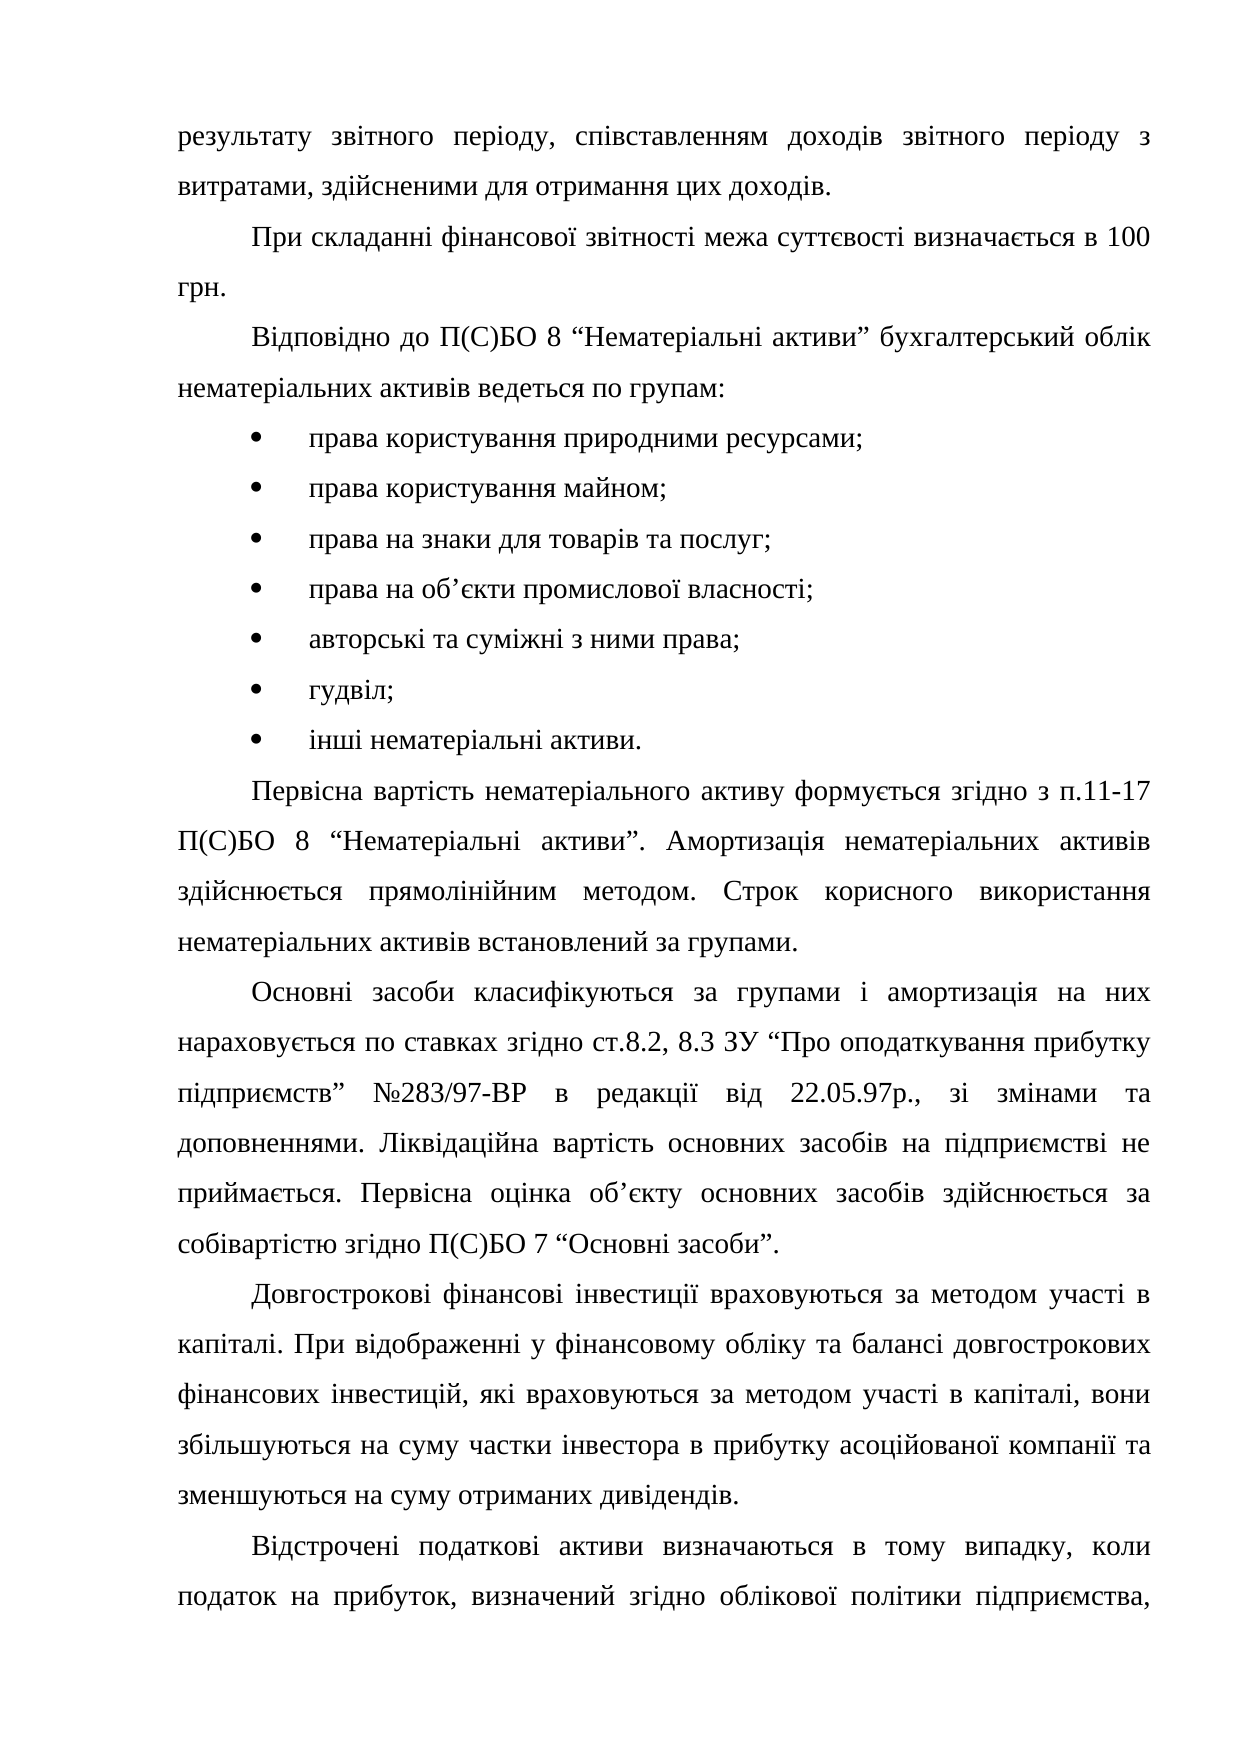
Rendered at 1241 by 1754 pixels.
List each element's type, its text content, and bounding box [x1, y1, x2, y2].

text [177, 1528, 1152, 1611]
text Довгострокові фінансові інвестиції враховуються за методом участі в капіталі. При відображенні у фінансовому обліку та балансі довгострокових фінансових інвестицій, які враховуються за методом участі в капіталі, вони збільшуються на суму частки інвестора в прибутку асоційованої компанії та зменшуються на суму отриманих дивідендів. [177, 1276, 1152, 1511]
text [177, 118, 1152, 202]
list права на об’єкти промислової власності; [177, 571, 1152, 605]
list права користування майном; [177, 470, 1152, 504]
text При складанні фінансової звітності межа суттєвості визначається в 100 грн. [177, 219, 1152, 303]
list гудвіл; [177, 672, 1152, 706]
text Відповідно до П(С)БО 8 “Нематеріальні активи” бухгалтерський облік нематеріальних активів ведеться по групам: [177, 319, 1152, 403]
list авторські та суміжні з ними права; [177, 622, 1152, 655]
list права користування природними ресурсами; [177, 420, 1152, 454]
text Первісна вартість нематеріального активу формується згідно з п.11-17 П(С)БО 8 “Нематеріальні активи”. Амортизація нематеріальних активів здійснюється прямолінійним методом. Строк корисного використання нематеріальних активів встановлений за групами. [177, 773, 1152, 957]
text Основні засоби класифікуються за групами і амортизація на них нараховується по ставках згідно ст.8.2, 8.3 ЗУ “Про оподаткування прибутку підприємств” №283/97-ВР в редакції від 22.05.97р., зі змінами та доповненнями. Ліквідаційна вартість основних засобів на підприємстві не приймається. Первісна оцінка об’єкту основних засобів здійснюється за собівартістю згідно П(С)БО 7 “Основні засоби”. [177, 974, 1152, 1259]
list права на знаки для товарів та послуг; [177, 521, 1152, 554]
list інші нематеріальні активи. [177, 722, 1152, 756]
